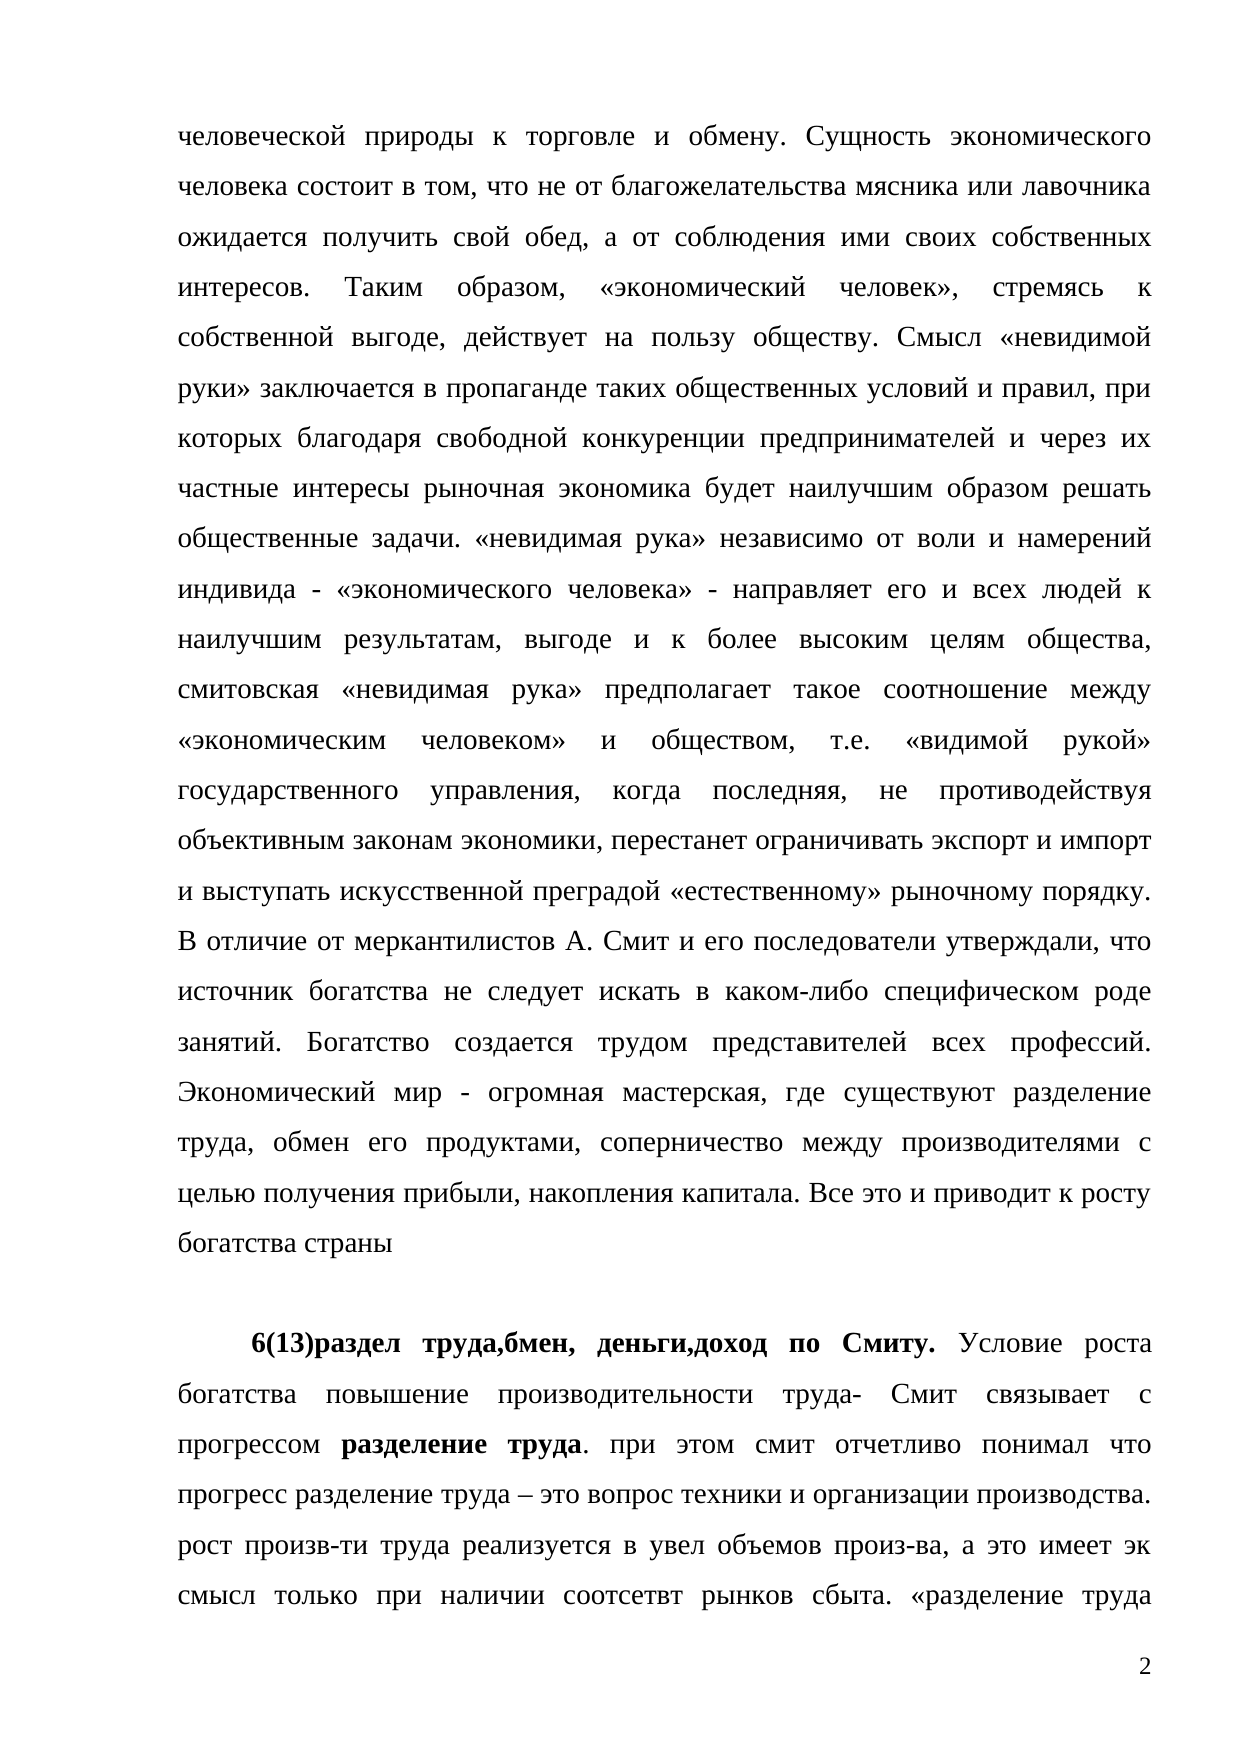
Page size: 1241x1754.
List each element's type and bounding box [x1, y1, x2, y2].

text [177, 118, 1152, 1258]
text [177, 1326, 1152, 1611]
